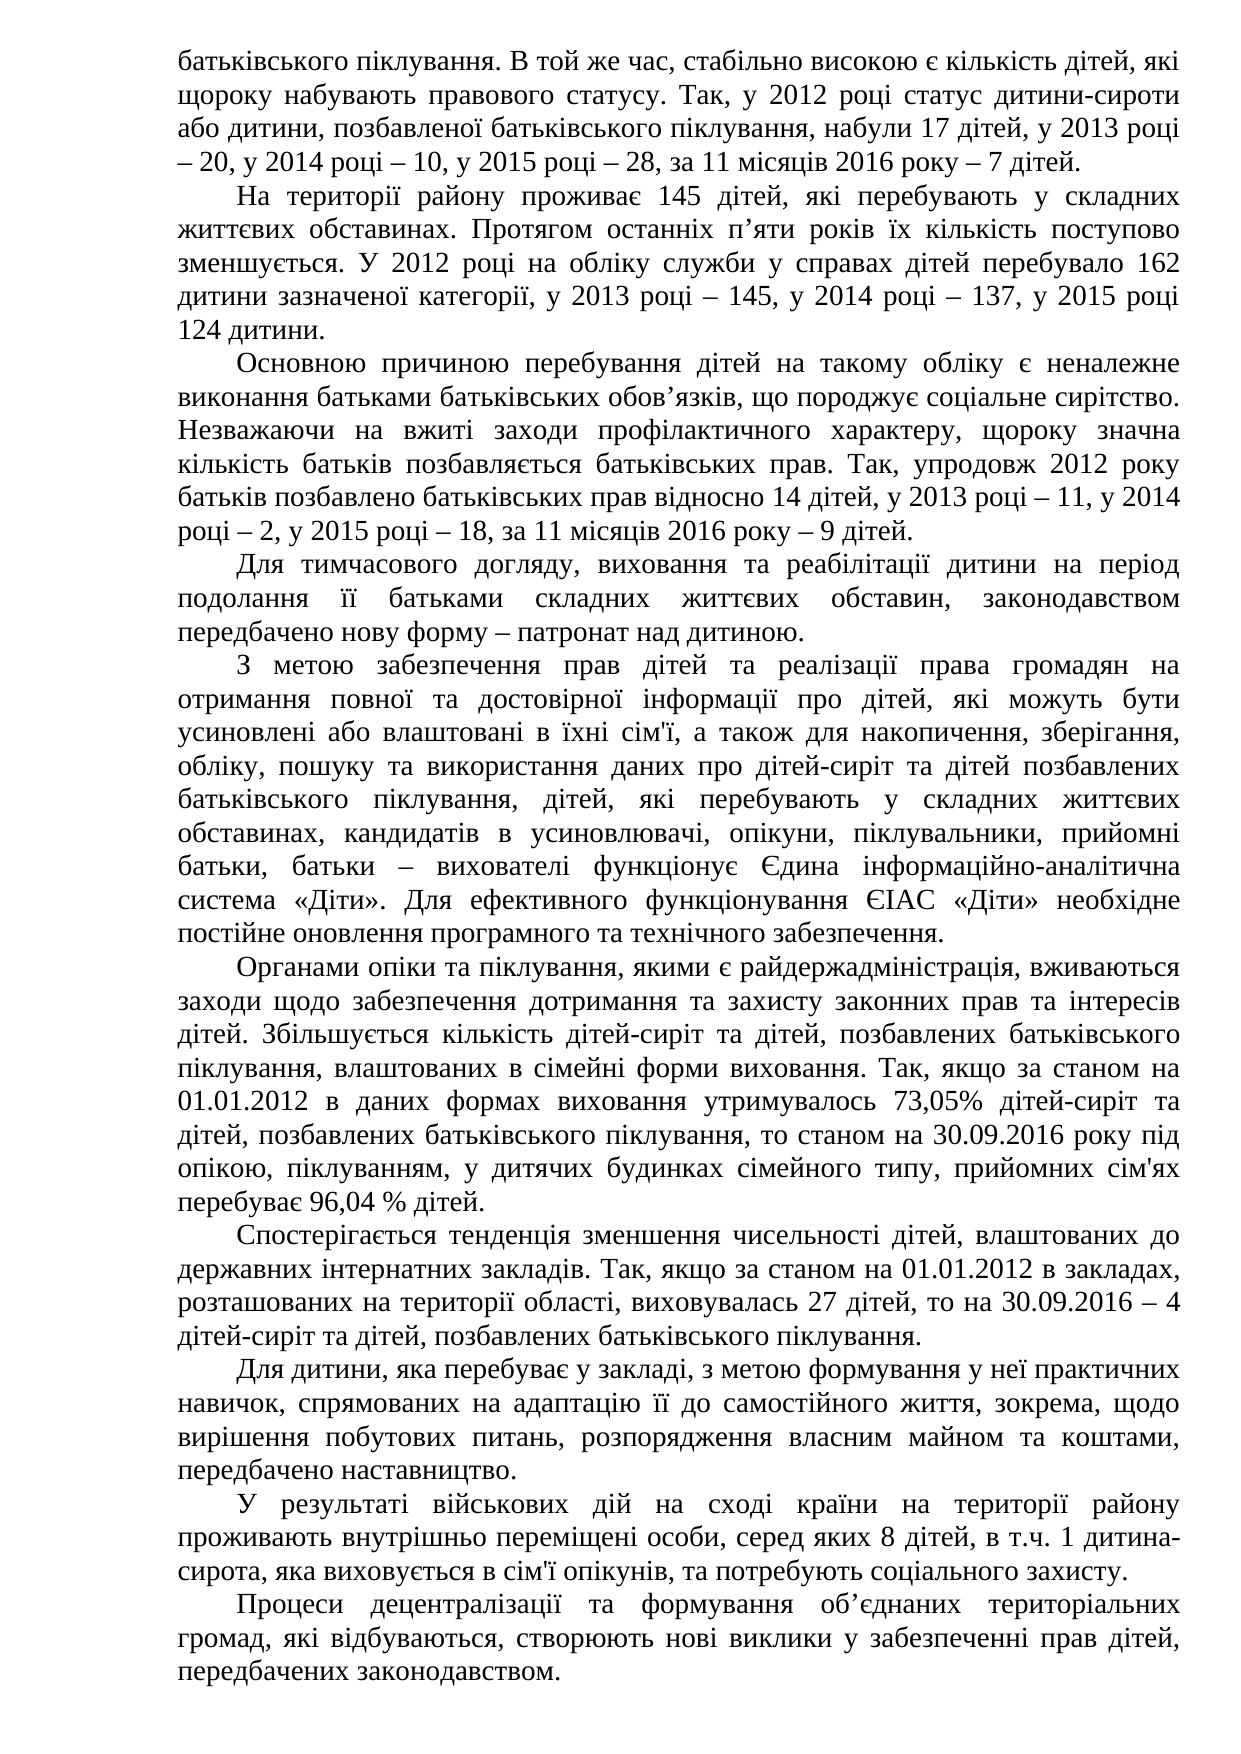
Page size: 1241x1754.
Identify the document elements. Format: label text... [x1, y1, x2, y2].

text Основною причиною перебування дітей на такому обліку є неналежне виконання батьками батьківських обов’язків, що породжує соціальне сирітство. Незважаючи на вжиті заходи профілактичного характеру, щороку значна кількість батьків позбавляється батьківських прав. Так, упродовж 2012 року батьків позбавлено батьківських прав відносно 14 дітей, у 2013 році – 11, у 2014 році – 2, у 2015 році – 18, за 11 місяців 2016 року – 9 дітей. [177, 345, 1181, 547]
text Спостерігається тенденція зменшення чисельності дітей, влаштованих до державних інтернатних закладів. Так, якщо за станом на 01.01.2012 в закладах, розташованих на території області, виховувалась 27 дітей, то на 30.09.2016 – 4 дітей-сиріт та дітей, позбавлених батьківського піклування. [177, 1217, 1181, 1352]
text На території району проживає 145 дітей, які перебувають у складних життєвих обставинах. Протягом останніх п’яти років їх кількість поступово зменшується. У 2012 році на обліку служби у справах дітей перебувало 162 дитини зазначеної категорії, у 2013 році – 145, у 2014 році – 137, у 2015 році 124 дитини. [177, 178, 1181, 345]
text У результаті військових дій на сході країни на території району проживають внутрішньо переміщені особи, серед яких 8 дітей, в т.ч. 1 дитина-сирота, яка виховується в сім'ї опікунів, та потребують соціального захисту. [177, 1486, 1181, 1586]
text Процеси децентралізації та формування об’єднаних територіальних громад, які відбуваються, створюють нові виклики у забезпеченні прав дітей, передбачених законодавством. [177, 1586, 1181, 1687]
text Для дитини, яка перебуває у закладі, з метою формування у неї практичних навичок, спрямованих на адаптацію її до самостійного життя, зокрема, щодо вирішення побутових питань, розпорядження власним майном та коштами, передбачено наставництво. [177, 1352, 1181, 1486]
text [177, 43, 1181, 178]
text Органами опіки та піклування, якими є райдержадміністрація, вживаються заходи щодо забезпечення дотримання та захисту законних прав та інтересів дітей. Збільшується кількість дітей-сиріт та дітей, позбавлених батьківського піклування, влаштованих в сімейні форми виховання. Так, якщо за станом на 01.01.2012 в даних формах виховання утримувалось 73,05% дітей-сиріт та дітей, позбавлених батьківського піклування, то станом на 30.09.2016 року під опікою, піклуванням, у дитячих будинках сімейного типу, прийомних сім'ях перебуває 96,04 % дітей. [177, 949, 1181, 1217]
text Для тимчасового догляду, виховання та реабілітації дитини на період подолання її батьками складних життєвих обставин, законодавством передбачено нову форму – патронат над дитиною. [177, 547, 1181, 647]
text З метою забезпечення прав дітей та реалізації права громадян на отримання повної та достовірної інформації про дітей, які можуть бути усиновлені або влаштовані в їхні сім'ї, а також для накопичення, зберігання, обліку, пошуку та використання даних про дітей-сиріт та дітей позбавлених батьківського піклування, дітей, які перебувають у складних життєвих обставинах, кандидатів в усиновлювачі, опікуни, піклувальники, прийомні батьки, батьки – вихователі функціонує Єдина інформаційно-аналітична система «Діти». Для ефективного функціонування ЄІАС «Діти» необхідне постійне оновлення програмного та технічного забезпечення. [177, 647, 1181, 949]
